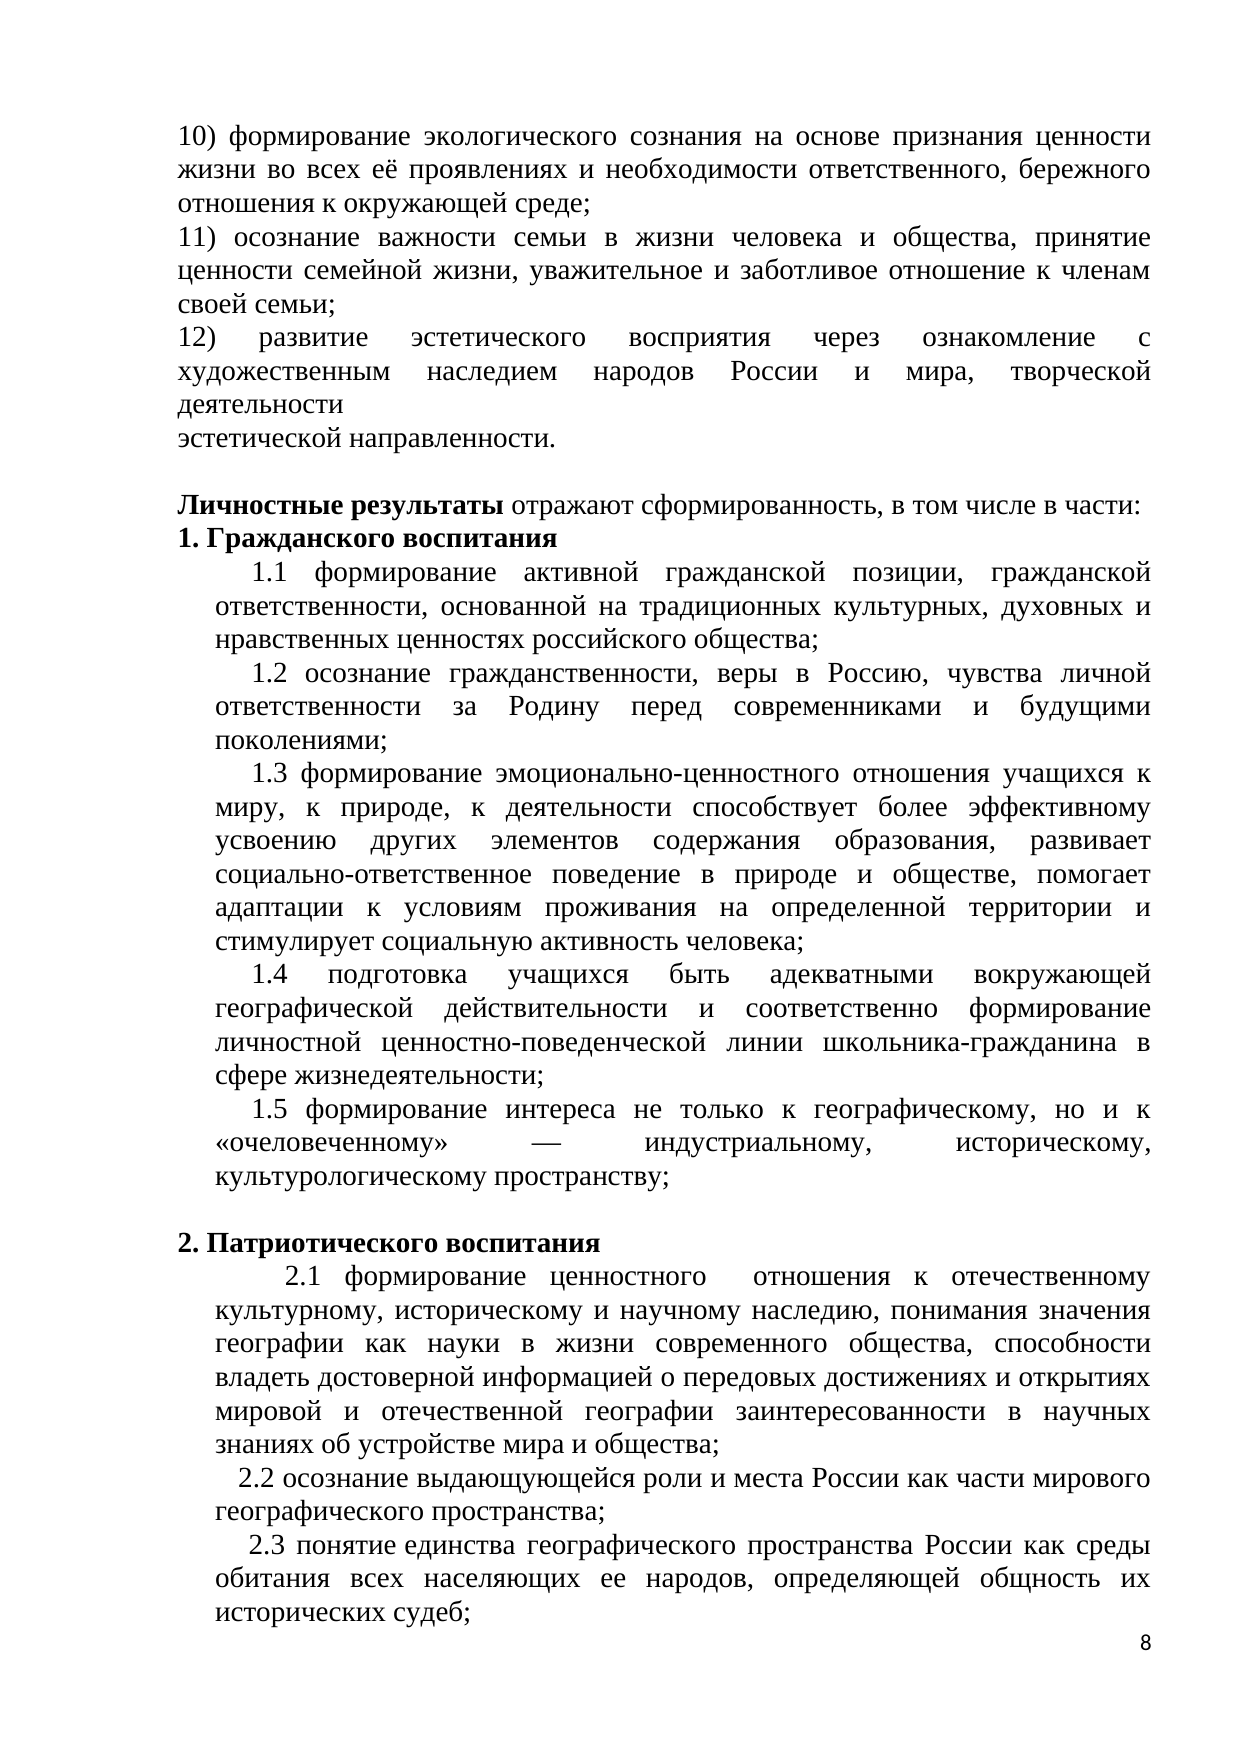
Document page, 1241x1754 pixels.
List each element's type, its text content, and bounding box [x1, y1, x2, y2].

text 1. Гражданского воспитания [177, 521, 1152, 554]
text 2.2 осознание выдающующейся роли и места России как части мирового географического пространства; [215, 1460, 1152, 1527]
text Личностные результаты отражают сформированность, в том числе в части: [177, 487, 1152, 521]
text 2.1 формирование ценностного отношения к отечественному культурному, историческому и научному наследию, понимания значения географии как науки в жизни современного общества, способности владеть достоверной информацией о передовых достижениях и открытиях мировой и отечественной географии заинтересованности в научных знаниях об устройстве мира и общества; [215, 1258, 1152, 1460]
text 1.3 формирование эмоционально-ценностного отношения учащихся к миру, к природе, к деятельности способствует более эффективному усвоению других элементов содержания образования, развивает социально-ответственное поведение в природе и обществе, помогает адаптации к условиям проживания на определенной территории и стимулирует социальную активность человека; [215, 755, 1152, 957]
text 2. Патриотического воспитания [177, 1225, 1152, 1258]
text 1.1 формирование активной гражданской позиции, гражданской ответственности, основанной на традиционных культурных, духовных и нравственных ценностях российского общества; [215, 554, 1152, 655]
text 1.5 формирование интереса не только к географическому, но и к «очеловеченному» — индустриальному, историческому, культурологическому пространству; [215, 1091, 1152, 1191]
text 2.3 понятие единства географического пространства России как среды обитания всех населяющих ее народов, определяющей общность их исторических судеб; [215, 1527, 1152, 1627]
text 1.4 подготовка учащихся быть адекватными вокружающей географической действительности и соответственно формирование личностной ценностно-поведенческой линии школьника-гражданина в сфере жизнедеятельности; [215, 957, 1152, 1091]
text эстетической направленности. [177, 420, 1152, 453]
text 1.2 осознание гражданственности, веры в Россию, чувства личной ответственности за Родину перед современниками и будущими поколениями; [215, 655, 1152, 755]
text 12) развитие эстетического восприятия через ознакомление с художественным наследием народов России и мира, творческой деятельности [177, 319, 1152, 420]
text 10) формирование экологического сознания на основе признания ценности жизни во всех её проявлениях и необходимости ответственного, бережного отношения к окружающей среде; [177, 118, 1152, 219]
text 11) осознание важности семьи в жизни человека и общества, принятие ценности семейной жизни, уважительное и заботливое отношение к членам своей семьи; [177, 219, 1152, 319]
